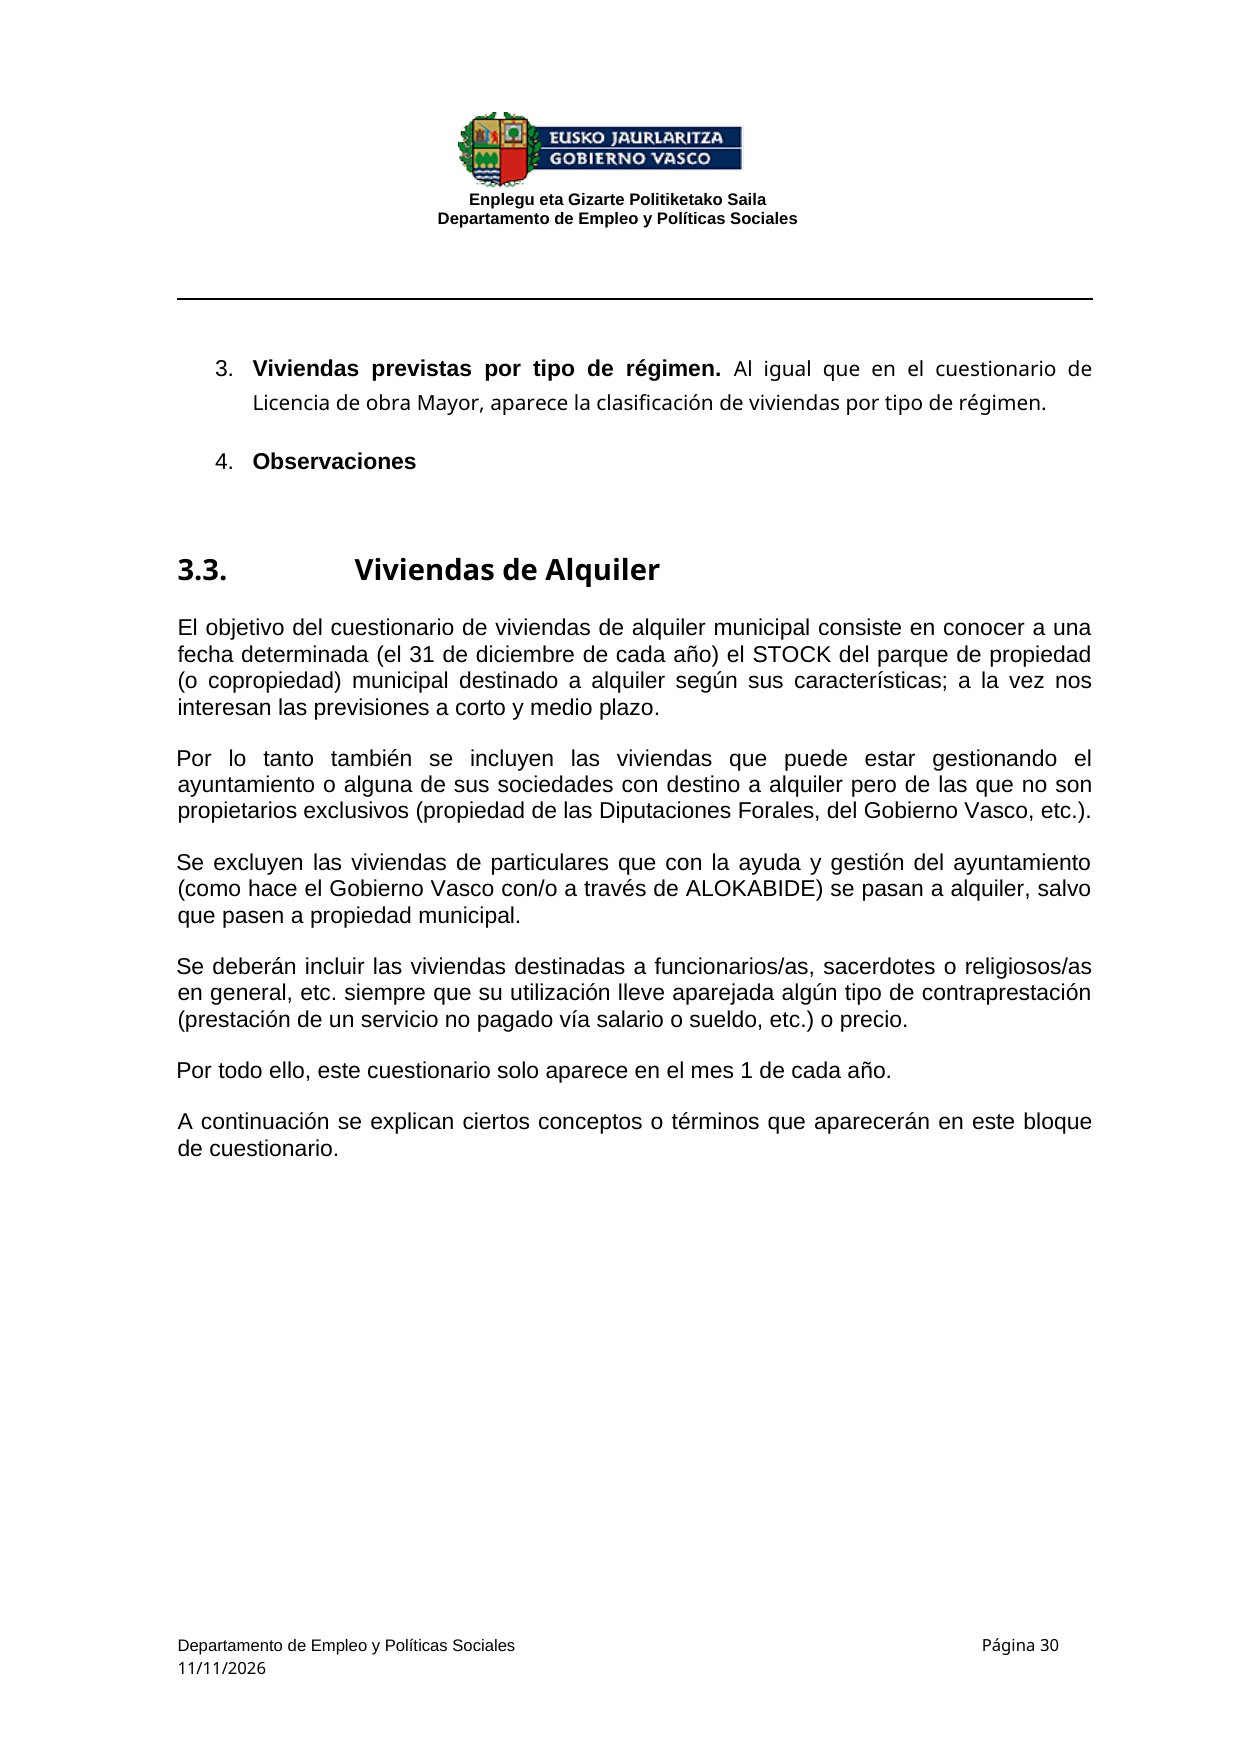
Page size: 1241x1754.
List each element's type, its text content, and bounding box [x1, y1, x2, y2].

subtitle Viviendas de Alquiler [177, 550, 1093, 589]
text Se deberán incluir las viviendas destinadas a funcionarios/as, sacerdotes o religiosos/as en general, etc. siempre que su utilización lleve aparejada algún tipo de contraprestación (prestación de un servicio no pagado vía salario o sueldo, etc.) o precio. [176, 953, 1093, 1032]
list Observaciones [215, 441, 1093, 475]
text Por todo ello, este cuestionario solo aparece en el mes 1 de cada año. [176, 1057, 1093, 1083]
text A continuación se explican ciertos conceptos o términos que aparecerán en este bloque de cuestionario. [177, 1108, 1093, 1161]
text Se excluyen las viviendas de particulares que con la ayuda y gestión del ayuntamiento (como hace el Gobierno Vasco con/o a través de ALOKABIDE) se pasan a alquiler, salvo que pasen a propiedad municipal. [176, 849, 1093, 928]
text Por lo tanto también se incluyen las viviendas que puede estar gestionando el ayuntamiento o alguna de sus sociedades con destino a alquiler pero de las que no son propietarios exclusivos (propiedad de las Diputaciones Forales, del Gobierno Vasco, etc.). [176, 745, 1093, 824]
list Viviendas previstas por tipo de régimen. Al igual que en el cuestionario de Licencia de obra Mayor, aparece la clasificación de viviendas por tipo de régimen. [215, 350, 1093, 416]
text El objetivo del cuestionario de viviendas de alquiler municipal consiste en conocer a una fecha determinada (el 31 de diciembre de cada año) el STOCK del parque de propiedad (o copropiedad) municipal destinado a alquiler según sus características; a la vez nos interesan las previsiones a corto y medio plazo. [177, 614, 1093, 720]
picture [458, 112, 745, 249]
